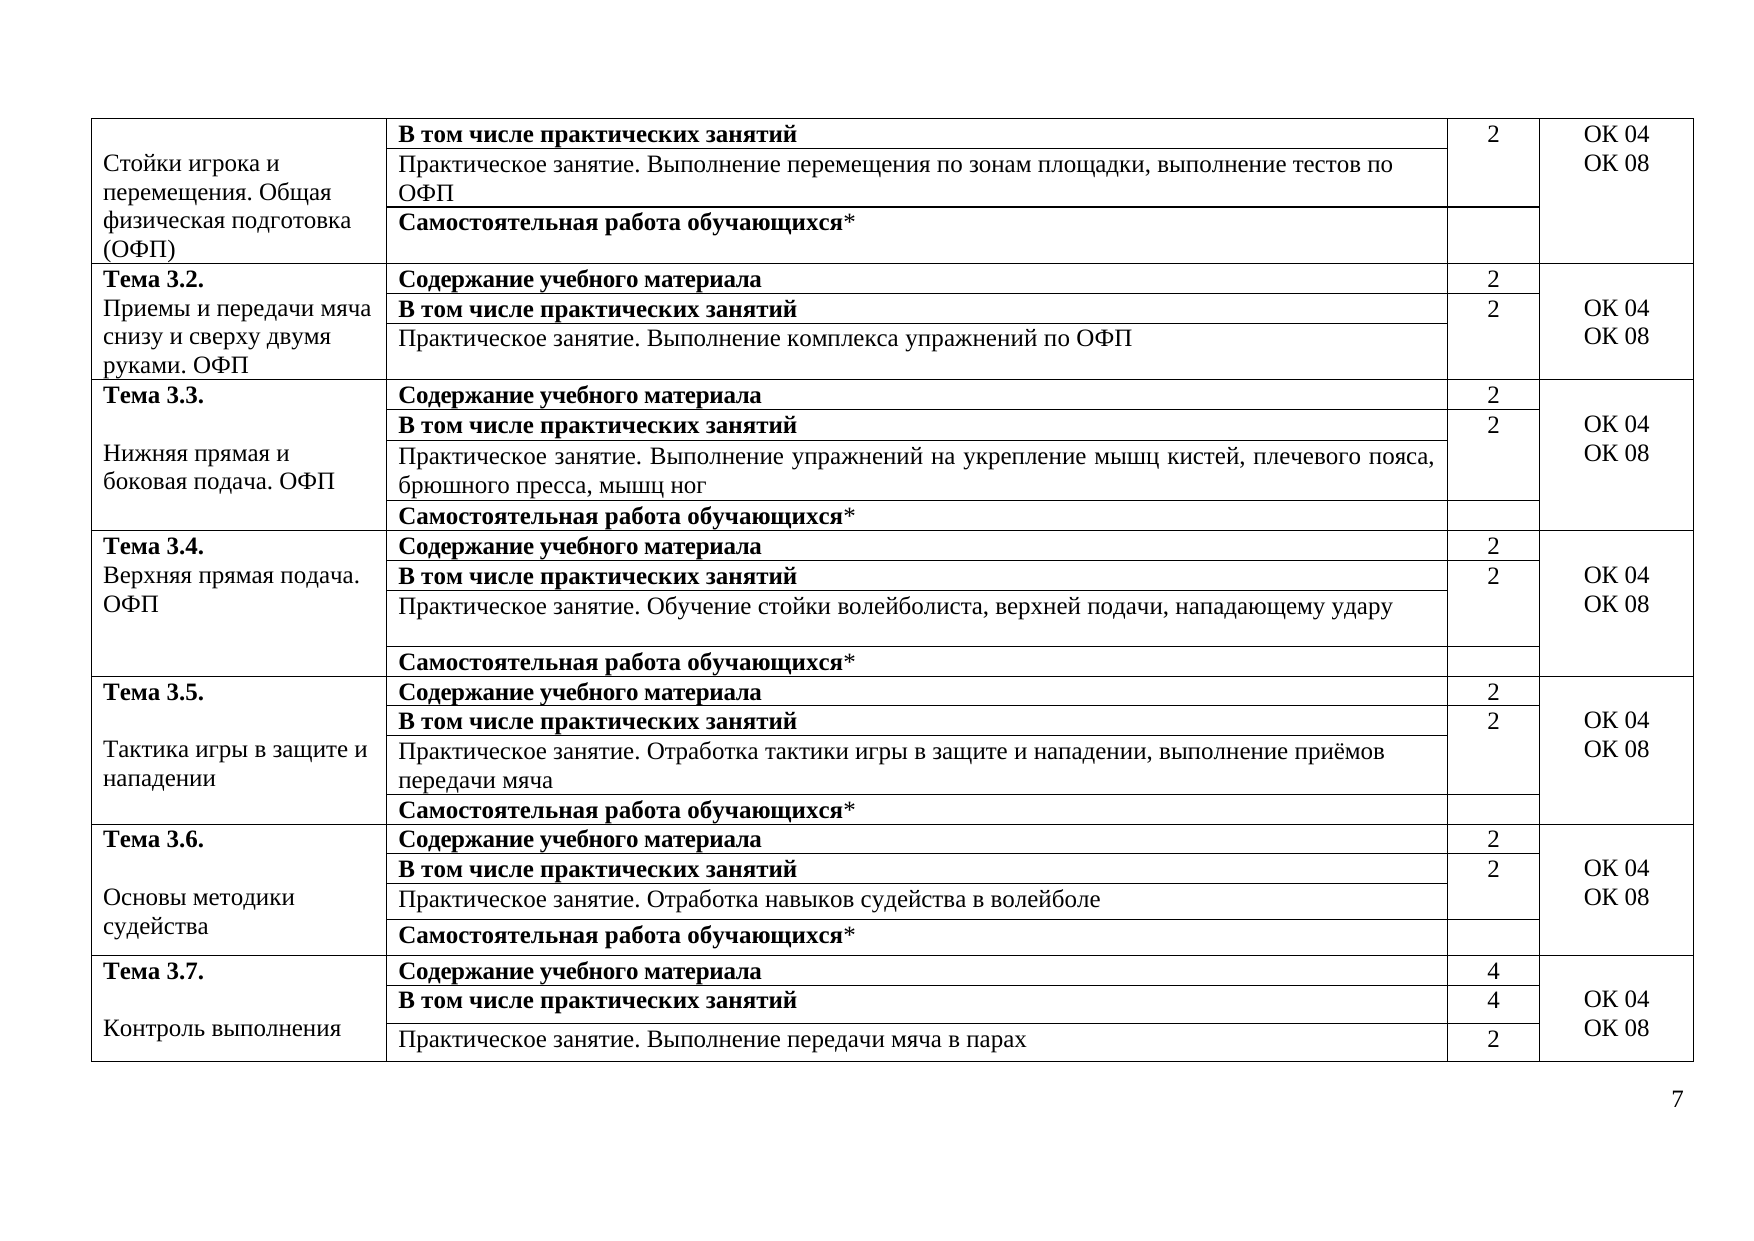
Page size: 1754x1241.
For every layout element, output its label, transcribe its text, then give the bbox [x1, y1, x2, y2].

table_cell Практическое занятие. Выполнение перемещения по зонам площадки, выполнение тестов по ОФП [387, 149, 1447, 206]
table_cell В том числе практических занятий [387, 854, 1447, 883]
table_cell 2 [1448, 294, 1539, 379]
table_cell 2 [1448, 531, 1539, 560]
table_cell Тема 3.4. Верхняя прямая подача. ОФП [92, 531, 386, 676]
table_cell Содержание учебного материала [387, 264, 1447, 293]
table_cell В том числе практических занятий [387, 294, 1447, 322]
table_cell Самостоятельная работа обучающихся* [387, 795, 1447, 823]
table_cell Практическое занятие. Выполнение упражнений на укрепление мышц кистей, плечевого пояса, брюшного пресса, мышц ног [387, 441, 1447, 500]
table_cell ОК 04 ОК 08 [1540, 677, 1693, 823]
table_cell 2 [1448, 677, 1539, 705]
table_cell [1448, 795, 1539, 823]
table_cell [1448, 208, 1539, 263]
table_cell Тема 3.5. Тактика игры в защите и нападении [92, 677, 386, 823]
table_cell [1448, 647, 1539, 676]
table_cell Практическое занятие. Отработка навыков судейства в волейболе [387, 884, 1447, 919]
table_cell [92, 119, 386, 263]
table_cell В том числе практических занятий [387, 119, 1447, 148]
table_cell 2 [1448, 264, 1539, 293]
table_cell ОК 04 ОК 08 [1540, 119, 1693, 263]
table_cell 2 [1448, 1024, 1539, 1061]
table_cell Самостоятельная работа обучающихся* [387, 501, 1447, 530]
table_cell Содержание учебного материала [387, 380, 1447, 409]
table_cell 4 [1448, 956, 1539, 984]
table_cell ОК 04 ОК 08 [1540, 825, 1693, 955]
table_cell В том числе практических занятий [387, 986, 1447, 1023]
table_cell В том числе практических занятий [387, 561, 1447, 590]
table_cell ОК 04 ОК 08 [1540, 956, 1693, 1061]
table_cell [1448, 920, 1539, 955]
table_cell [1448, 501, 1539, 530]
table_cell Практическое занятие. Выполнение комплекса упражнений по ОФП [387, 324, 1447, 379]
table_cell ОК 04 ОК 08 [1540, 531, 1693, 676]
table_cell Тема 3.6. Основы методики судейства [92, 825, 386, 955]
table_cell Тема 3.7. Контроль выполнения тестов по волейболу [92, 956, 386, 1061]
table_cell Практическое занятие. Обучение стойки волейболиста, верхней подачи, нападающему удару [387, 591, 1447, 646]
table_cell Содержание учебного материала [387, 825, 1447, 853]
table_cell Самостоятельная работа обучающихся* [387, 208, 1447, 263]
table_cell Самостоятельная работа обучающихся* [387, 920, 1447, 955]
table_cell 2 [1448, 380, 1539, 409]
table_cell 4 [1448, 986, 1539, 1023]
table_cell 2 [1448, 706, 1539, 794]
table_cell Тема 3.3. Нижняя прямая и боковая подача. ОФП [92, 380, 386, 530]
table_cell Практическое занятие. Отработка тактики игры в защите и нападении, выполнение приёмов передачи мяча [387, 736, 1447, 794]
table_cell В том числе практических занятий [387, 706, 1447, 735]
table_cell Содержание учебного материала [387, 531, 1447, 560]
table_cell Тема 3.2. Приемы и передачи мяча снизу и сверху двумя руками. ОФП [92, 264, 386, 379]
table_cell 2 [1448, 119, 1539, 206]
table_cell Содержание учебного материала [387, 677, 1447, 705]
table_cell 2 [1448, 825, 1539, 853]
table_cell Практическое занятие. Выполнение передачи мяча в парах [387, 1024, 1447, 1061]
table_cell 2 [1448, 410, 1539, 500]
table_cell 2 [1448, 561, 1539, 646]
table_cell В том числе практических занятий [387, 410, 1447, 440]
table_cell 2 [1448, 854, 1539, 919]
table_cell Содержание учебного материала [387, 956, 1447, 984]
table_cell ОК 04 ОК 08 [1540, 264, 1693, 379]
table_cell Самостоятельная работа обучающихся* [387, 647, 1447, 676]
table_cell ОК 04 ОК 08 [1540, 380, 1693, 530]
